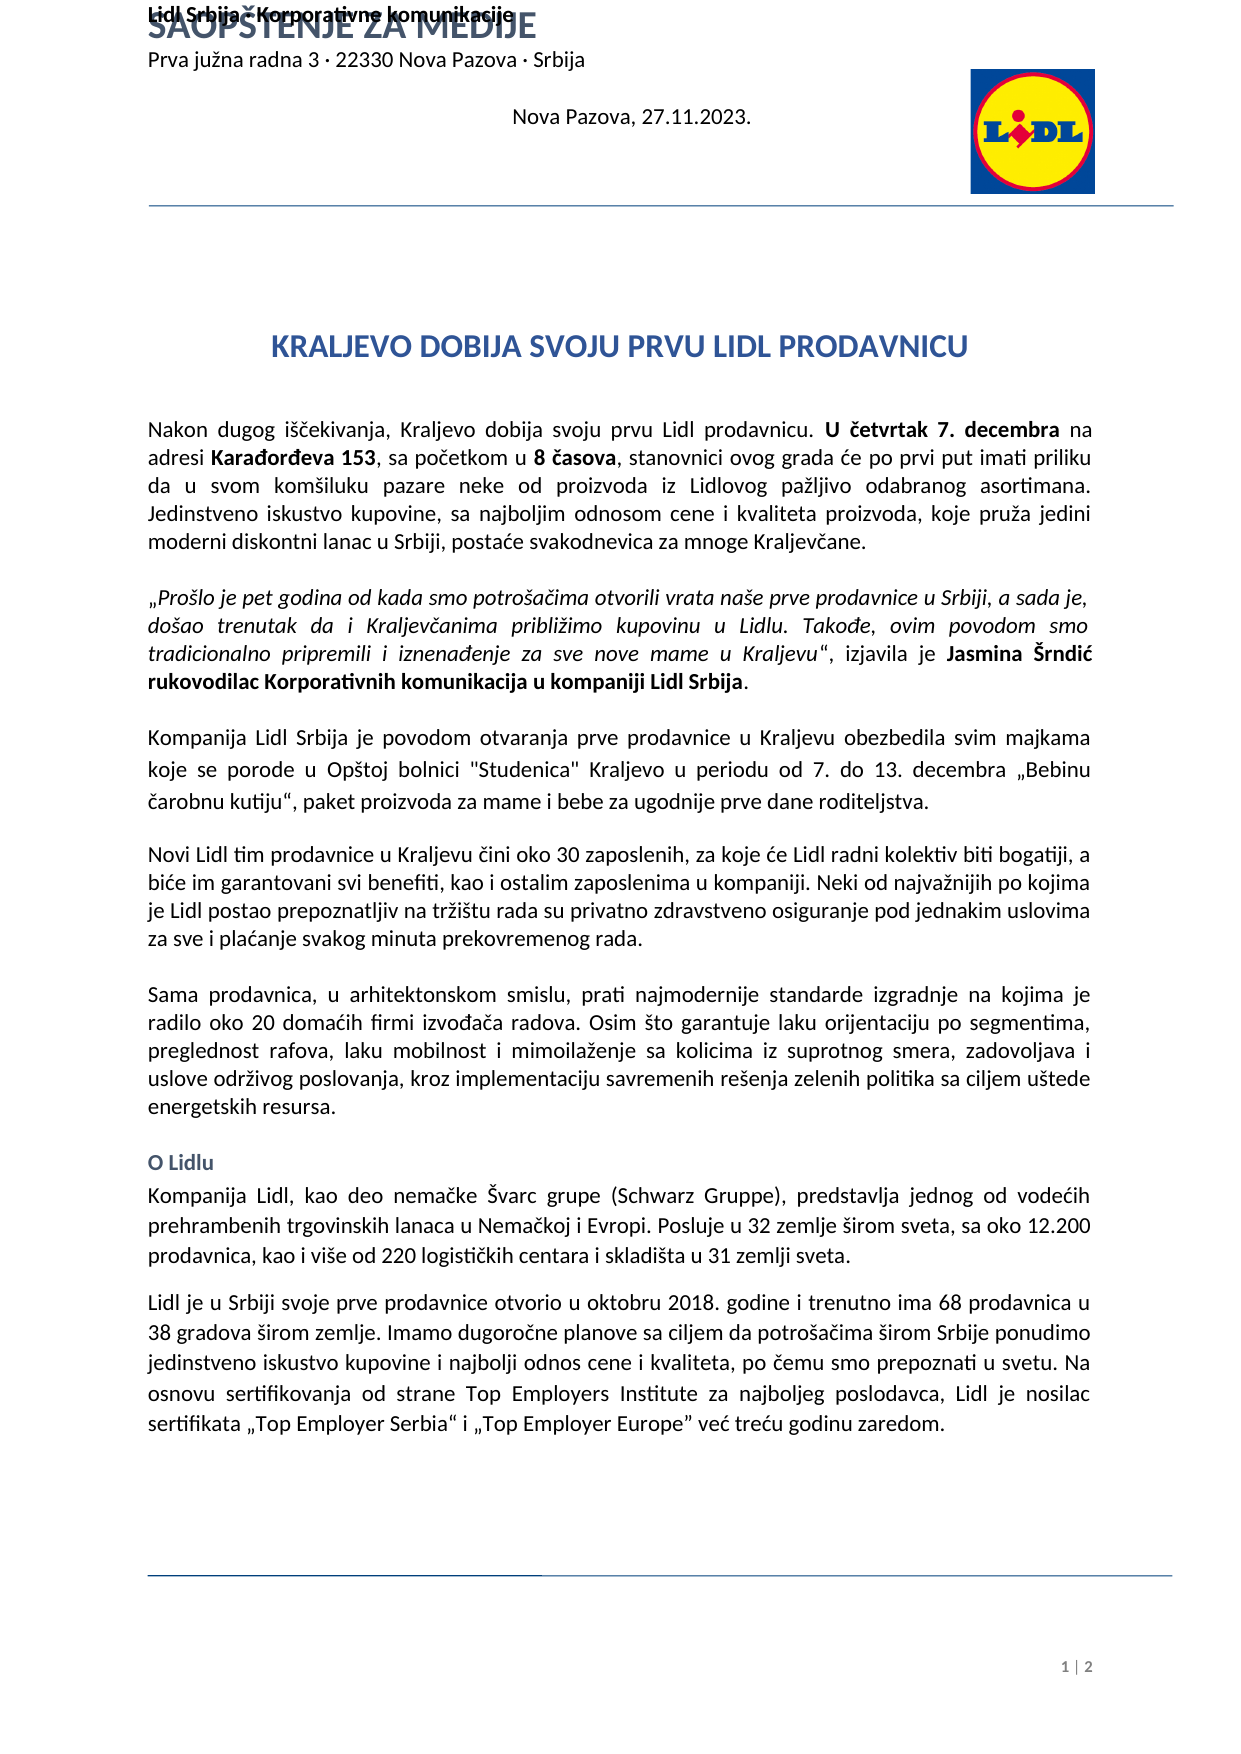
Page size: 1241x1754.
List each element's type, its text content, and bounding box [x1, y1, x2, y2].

text Sama prodavnica, u arhitektonskom smislu, prati najmodernije standarde izgradnje na kojima je radilo oko 20 domaćih firmi izvođača radova. Osim što garantuje laku orijentaciju po segmentima, preglednost rafova, laku mobilnost i mimoilaženje sa kolicima iz suprotnog smera, zadovoljava i uslove održivog poslovanja, kroz implementaciju savremenih rešenja zelenih politika sa ciljem uštede energetskih resursa. [148, 980, 1092, 1121]
text Lidl je u Srbiji svoje prve prodavnice otvorio u oktobru 2018. godine i trenutno ima 68 prodavnica u 38 gradova širom zemlje. Imamo dugoročne planove sa ciljem da potrošačima širom Srbije ponudimo jedinstveno iskustvo kupovine i najbolji odnos cene i kvaliteta, po čemu smo prepoznati u svetu. Na osnovu sertifikovanja od strane Top Employers Institute za najboljeg poslodavca, Lidl je nosilac sertifikata „Top Employer Serbia“ i „Top Employer Europe” već treću godinu zaredom. [148, 1288, 1092, 1437]
picture [970, 69, 1095, 194]
text Kompanija Lidl Srbija je povodom otvaranja prve prodavnice u Kraljevu obezbedila svim majkama koje se porode u Opštoj bolnici "Studenica" Kraljevo u periodu od 7. do 13. decembra „Bebinu čarobnu kutiju“, paket proizvoda za mame i bebe za ugodnije prve dane roditeljstva. [148, 723, 1092, 815]
text Nakon dugog iščekivanja, Kraljevo dobija svoju prvu Lidl prodavnicu. U četvrtak 7. decembra na adresi Karađorđeva 153, sa početkom u 8 časova, stanovnici ovog grada će po prvi put imati priliku da u svom komšiluku pazare neke od proizvoda iz Lidlovog pažljivo odabranog asortimana. Jedinstveno iskustvo kupovine, sa najboljim odnosom cene i kvaliteta proizvoda, koje pruža jedini moderni diskontni lanac u Srbiji, postaće svakodnevica za mnoge Kraljevčane. [148, 415, 1092, 555]
text O Lidlu [148, 1148, 1092, 1177]
text „Prošlo je pet godina od kada smo potrošačima otvorili vrata naše prve prodavnice u Srbiji, a sada je, došao trenutak da i Kraljevčanima približimo kupovinu u Lidlu. Takođe, ovim povodom smo tradicionalno pripremili i iznenađenje za sve nove mame u Kraljevu“, izjavila je Jasmina Šrndić rukovodilac Korporativnih komunikacija u kompaniji Lidl Srbija. [148, 583, 1092, 695]
text KRALJEVO DOBIJA SVOJU PRVU LIDL PRODAVNICU [148, 325, 1092, 396]
text Kompanija Lidl, kao deo nemačke Švarc grupe (Schwarz Gruppe), predstavlja jednog od vodećih prehrambenih trgovinskih lanaca u Nemačkoj i Evropi. Posluje u 32 zemlje širom sveta, sa oko 12.200 prodavnica, kao i više od 220 logističkih centara i skladišta u 31 zemlji sveta. [148, 1181, 1092, 1269]
text Novi Lidl tim prodavnice u Kraljevu čini oko 30 zaposlenih, za koje će Lidl radni kolektiv biti bogatiji, a biće im garantovani svi benefiti, kao i ostalim zaposlenima u kompaniji. Neki od najvažnijih po kojima je Lidl postao prepoznatljiv na tržištu rada su privatno zdravstveno osiguranje pod jednakim uslovima za sve i plaćanje svakog minuta prekovremenog rada. [148, 840, 1092, 952]
